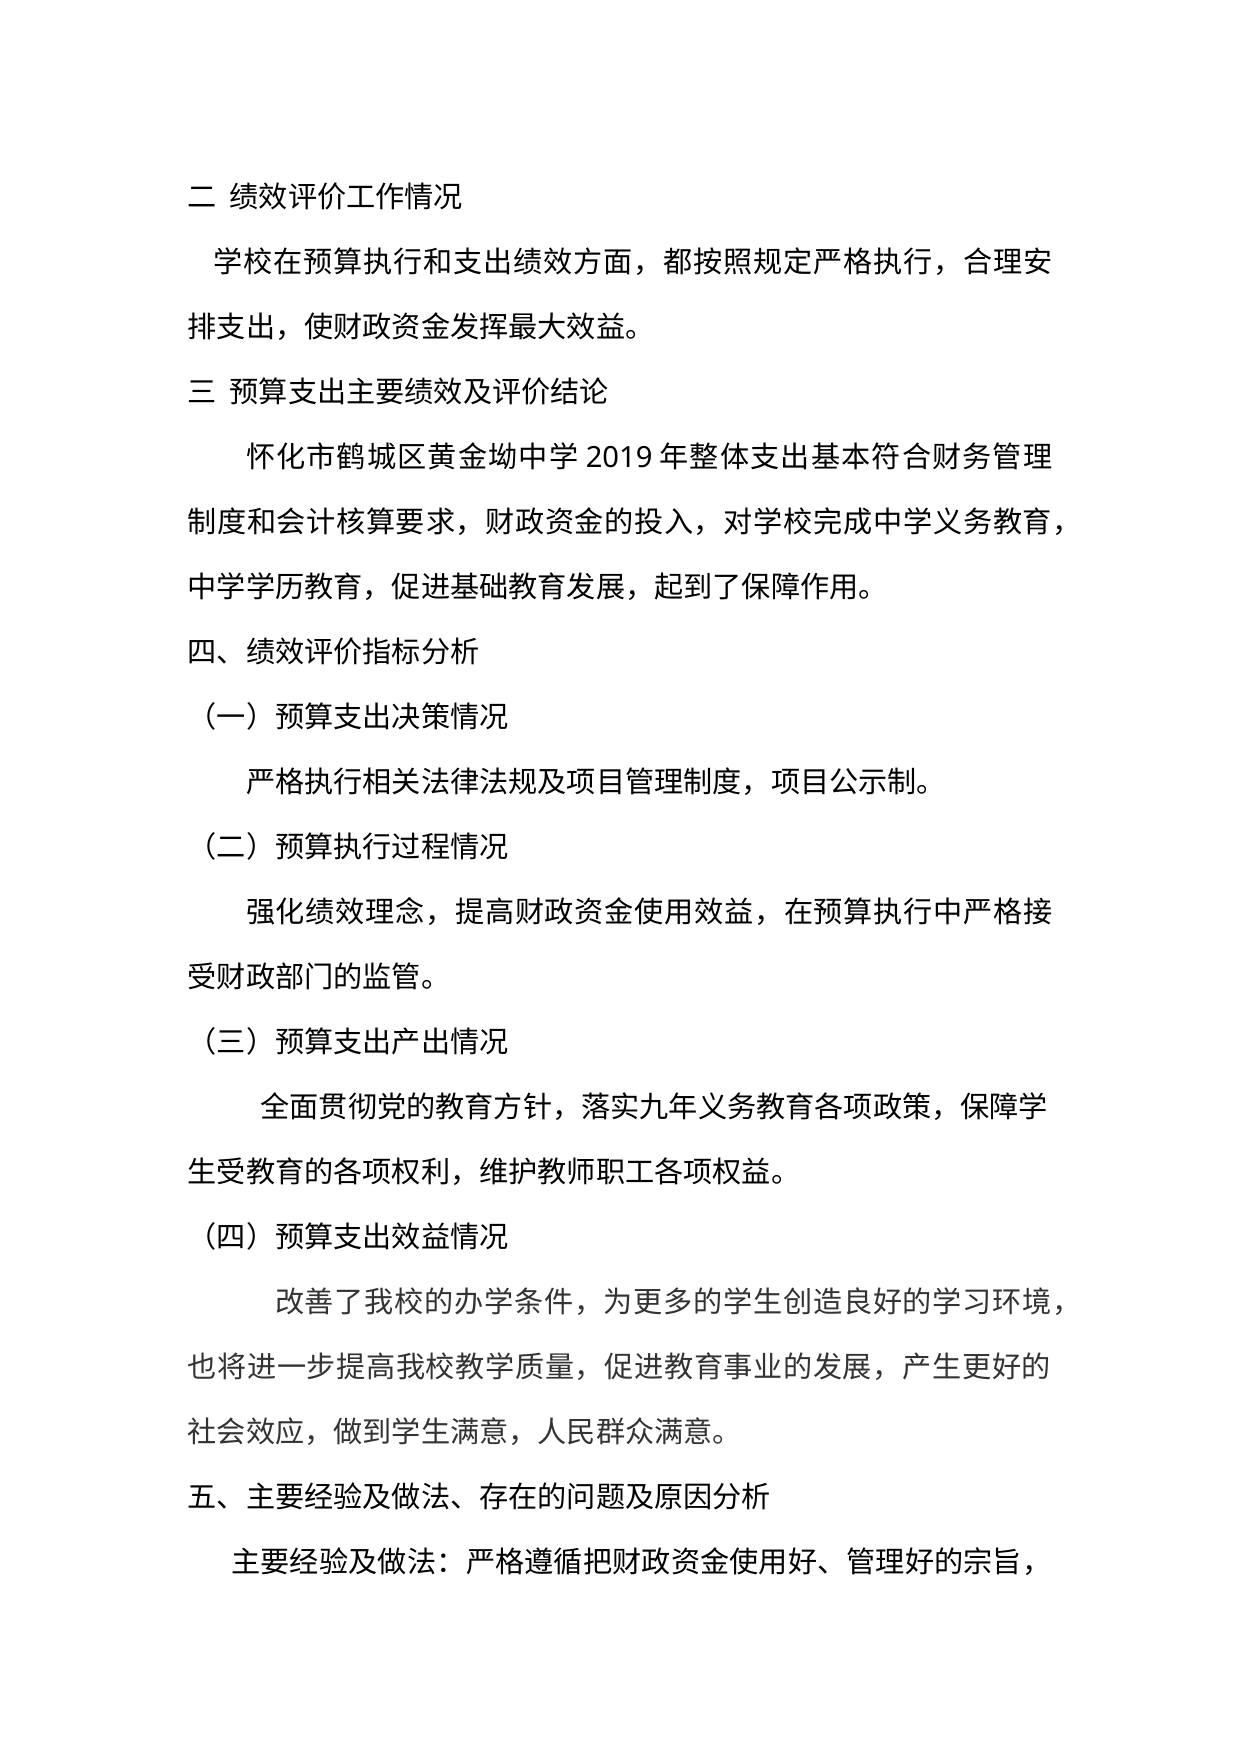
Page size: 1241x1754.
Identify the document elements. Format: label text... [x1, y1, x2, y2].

text 三 预算支出主要绩效及评价结论 [187, 357, 1053, 422]
text 强化绩效理念，提高财政资金使用效益，在预算执行中严格接受财政部门的监管。 [187, 877, 1053, 1007]
text 四、绩效评价指标分析 [187, 617, 1053, 682]
text 五、主要经验及做法、存在的问题及原因分析 [187, 1462, 1053, 1527]
text （一）预算支出决策情况 [187, 682, 1053, 747]
text （三）预算支出产出情况 [187, 1007, 1053, 1072]
text （四）预算支出效益情况 [187, 1202, 1053, 1267]
text （二）预算执行过程情况 [187, 812, 1053, 877]
text 改善了我校的办学条件，为更多的学生创造良好的学习环境，也将进一步提高我校教学质量，促进教育事业的发展，产生更好的社会效应，做到学生满意，人民群众满意。 [187, 1267, 1053, 1462]
text 严格执行相关法律法规及项目管理制度，项目公示制。 [187, 747, 1053, 812]
text 学校在预算执行和支出绩效方面，都按照规定严格执行，合理安排支出，使财政资金发挥最大效益。 [187, 227, 1053, 357]
text 全面贯彻党的教育方针，落实九年义务教育各项政策，保障学生受教育的各项权利，维护教师职工各项权益。 [187, 1072, 1053, 1202]
text 怀化市鹤城区黄金坳中学2019年整体支出基本符合财务管理制度和会计核算要求，财政资金的投入，对学校完成中学义务教育，中学学历教育，促进基础教育发展，起到了保障作用。 [187, 422, 1053, 617]
text 二 绩效评价工作情况 [187, 162, 1053, 227]
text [231, 1527, 1053, 1592]
